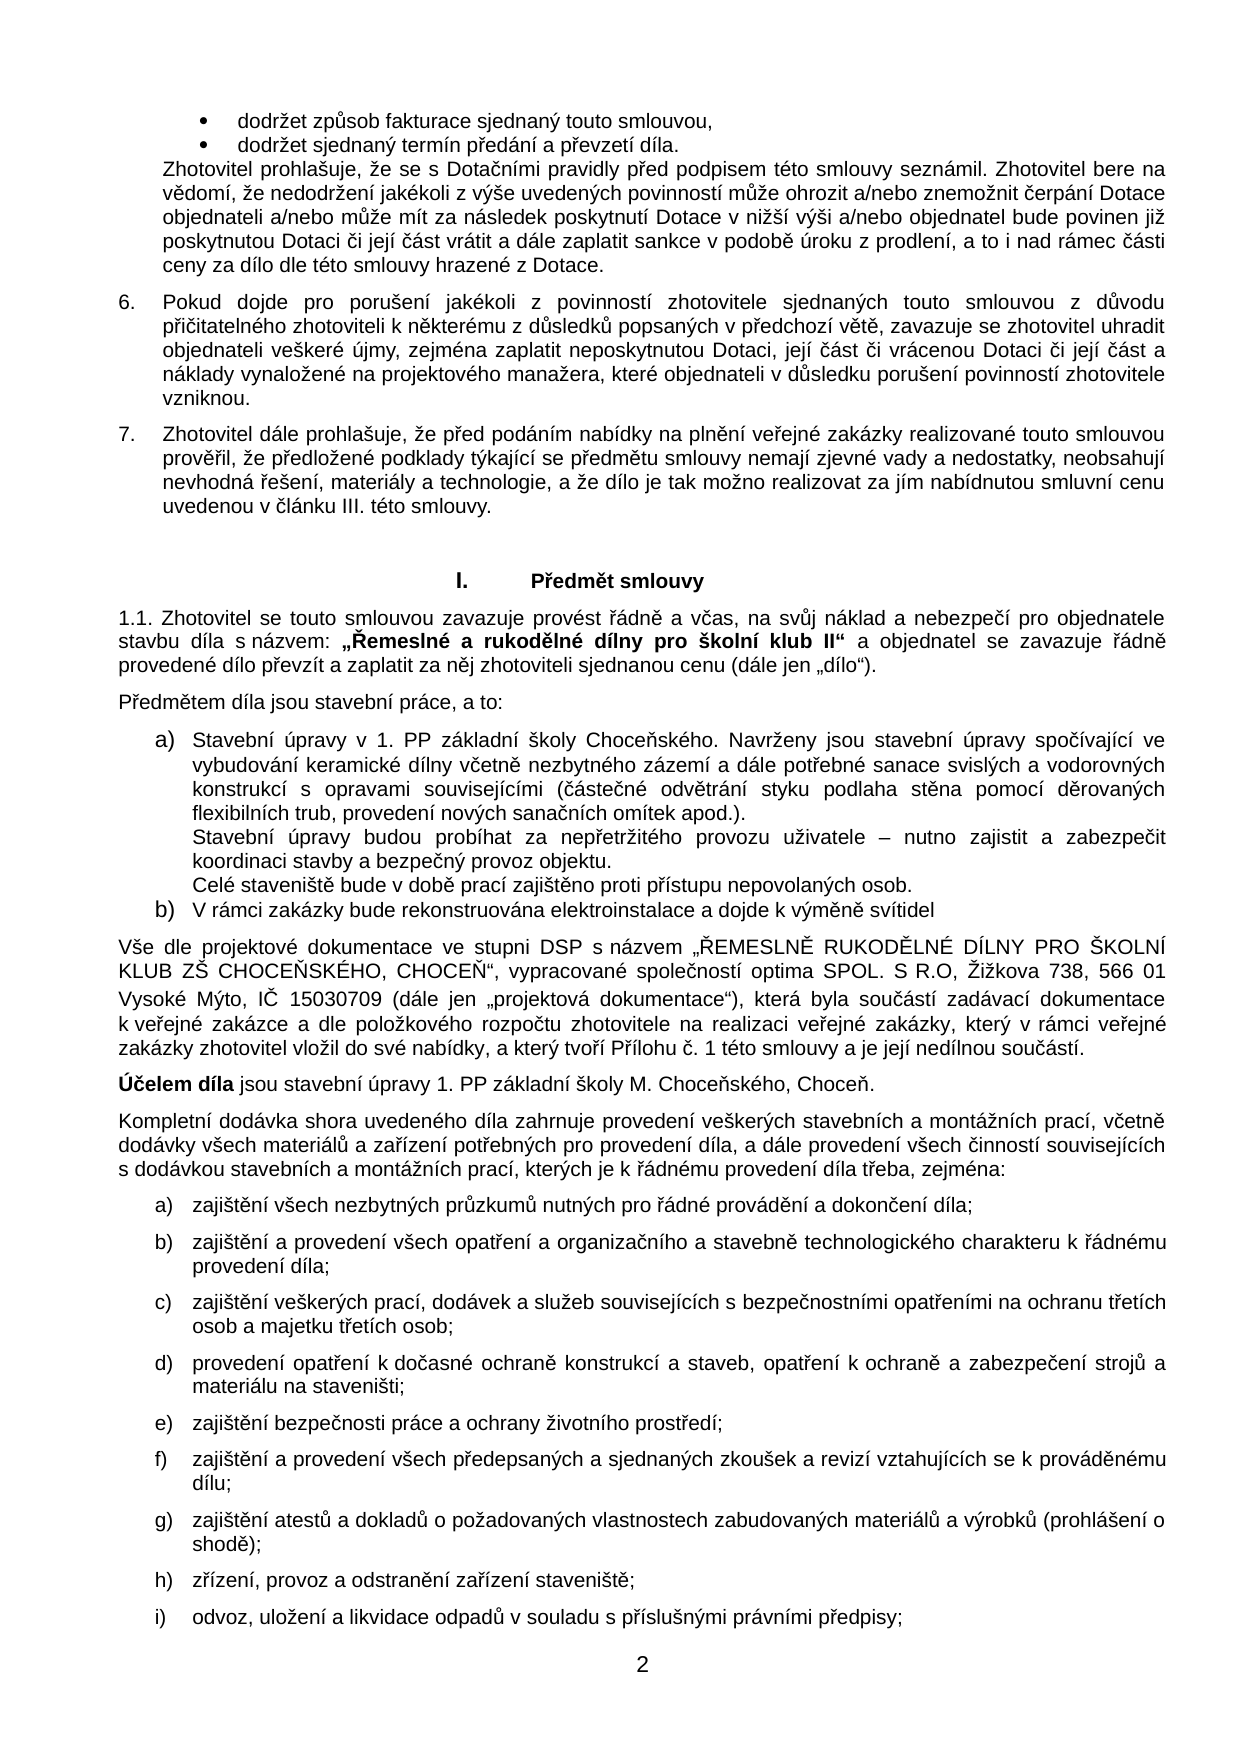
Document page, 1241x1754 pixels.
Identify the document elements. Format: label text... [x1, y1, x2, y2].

list Pokud dojde pro porušení jakékoli z povinností zhotovitele sjednaných touto smlouvou z důvodu přičitatelného zhotoviteli k některému z důsledků popsaných v předchozí větě, zavazuje se zhotovitel uhradit objednateli veškeré újmy, zejména zaplatit neposkytnutou Dotaci, její část či vrácenou Dotaci či její část a náklady vynaložené na projektového manažera, které objednateli v důsledku porušení povinností zhotovitele vzniknou. [118, 289, 1167, 409]
list provedení opatření k dočasné ochraně konstrukcí a staveb, opatření k ochraně a zabezpečení strojů a materiálu na staveništi; [154, 1350, 1167, 1398]
list zajištění všech nezbytných průzkumů nutných pro řádné provádění a dokončení díla; [154, 1193, 1167, 1217]
list V rámci zakázky bude rekonstruována elektroinstalace a dojde k výměně svítidel [154, 896, 1167, 923]
subtitle 1.1. Zhotovitel se touto smlouvou zavazuje provést řádně a včas, na svůj náklad a nebezpečí pro objednatele stavbu díla s názvem: „Řemeslné a rukodělné dílny pro školní klub II“ a objednatel se zavazuje řádně provedené dílo převzít a zaplatit za něj zhotoviteli sjednanou cenu (dále jen „dílo“). [118, 605, 1167, 677]
subtitle Předmět smlouvy [456, 567, 1167, 593]
list odvoz, uložení a likvidace odpadů v souladu s příslušnými právními předpisy; [154, 1604, 1167, 1628]
list dodržet způsob fakturace sjednaný touto smlouvou, [200, 109, 1167, 133]
list zajištění bezpečnosti práce a ochrany životního prostředí; [154, 1411, 1167, 1435]
list dodržet sjednaný termín předání a převzetí díla. [200, 133, 1167, 157]
list Stavební úpravy v 1. PP základní školy Choceňského. Navrženy jsou stavební úpravy spočívající ve vybudování keramické dílny včetně nezbytného zázemí a dále potřebné sanace svislých a vodorovných konstrukcí s opravami souvisejícími (částečné odvětrání styku podlaha stěna pomocí děrovaných flexibilních trub, provedení nových sanačních omítek apod.). [154, 726, 1167, 824]
list Stavební úpravy budou probíhat za nepřetržitého provozu uživatele – nutno zajistit a zabezpečit koordinaci stavby a bezpečný provoz objektu. [154, 824, 1167, 872]
list zajištění a provedení všech opatření a organizačního a stavebně technologického charakteru k řádnému provedení díla; [154, 1229, 1167, 1277]
list Zhotovitel dále prohlašuje, že před podáním nabídky na plnění veřejné zakázky realizované touto smlouvou prověřil, že předložené podklady týkající se předmětu smlouvy nemají zjevné vady a nedostatky, neobsahují nevhodná řešení, materiály a technologie, a že dílo je tak možno realizovat za jím nabídnutou smluvní cenu uvedenou v článku III. této smlouvy. [118, 422, 1167, 518]
text Kompletní dodávka shora uvedeného díla zahrnuje provedení veškerých stavebních a montážních prací, včetně dodávky všech materiálů a zařízení potřebných pro provedení díla, a dále provedení všech činností souvisejících s dodávkou stavebních a montážních prací, kterých je k řádnému provedení díla třeba, zejména: [118, 1109, 1167, 1181]
list zřízení, provoz a odstranění zařízení staveniště; [154, 1568, 1167, 1592]
list Zhotovitel prohlašuje, že se s Dotačními pravidly před podpisem této smlouvy seznámil. Zhotovitel bere na vědomí, že nedodržení jakékoli z výše uvedených povinností může ohrozit a/nebo znemožnit čerpání Dotace objednateli a/nebo může mít za následek poskytnutí Dotace v nižší výši a/nebo objednatel bude povinen již poskytnutou Dotaci či její část vrátit a dále zaplatit sankce v podobě úroku z prodlení, a to i nad rámec části ceny za dílo dle této smlouvy hrazené z Dotace. [162, 157, 1167, 277]
list zajištění atestů a dokladů o požadovaných vlastnostech zabudovaných materiálů a výrobků (prohlášení o shodě); [154, 1508, 1167, 1556]
text Předmětem díla jsou stavební práce, a to: [118, 690, 1167, 714]
list zajištění veškerých prací, dodávek a služeb souvisejících s bezpečnostními opatřeními na ochranu třetích osob a majetku třetích osob; [154, 1290, 1167, 1338]
subtitle Účelem díla jsou stavební úpravy 1. PP základní školy M. Choceňského, Choceň. [118, 1072, 1167, 1096]
text Vše dle projektové dokumentace ve stupni DSP s názvem „ŘEMESLNĚ RUKODĚLNÉ DÍLNY PRO ŠKOLNÍ KLUB ZŠ CHOCEŇSKÉHO, CHOCEŇ“, vypracované společností optima SPOL. S R.O, Žižkova 738, 566 01 Vysoké Mýto, IČ 15030709 (dále jen „projektová dokumentace“), která byla součástí zadávací dokumentace k veřejné zakázce a dle položkového rozpočtu zhotovitele na realizaci veřejné zakázky, který v rámci veřejné zakázky zhotovitel vložil do své nabídky, a který tvoří Přílohu č. 1 této smlouvy a je její nedílnou součástí. [118, 935, 1167, 1060]
list Celé staveniště bude v době prací zajištěno proti přístupu nepovolaných osob. [154, 872, 1167, 896]
list zajištění a provedení všech předepsaných a sjednaných zkoušek a revizí vztahujících se k prováděnému dílu; [154, 1447, 1167, 1495]
